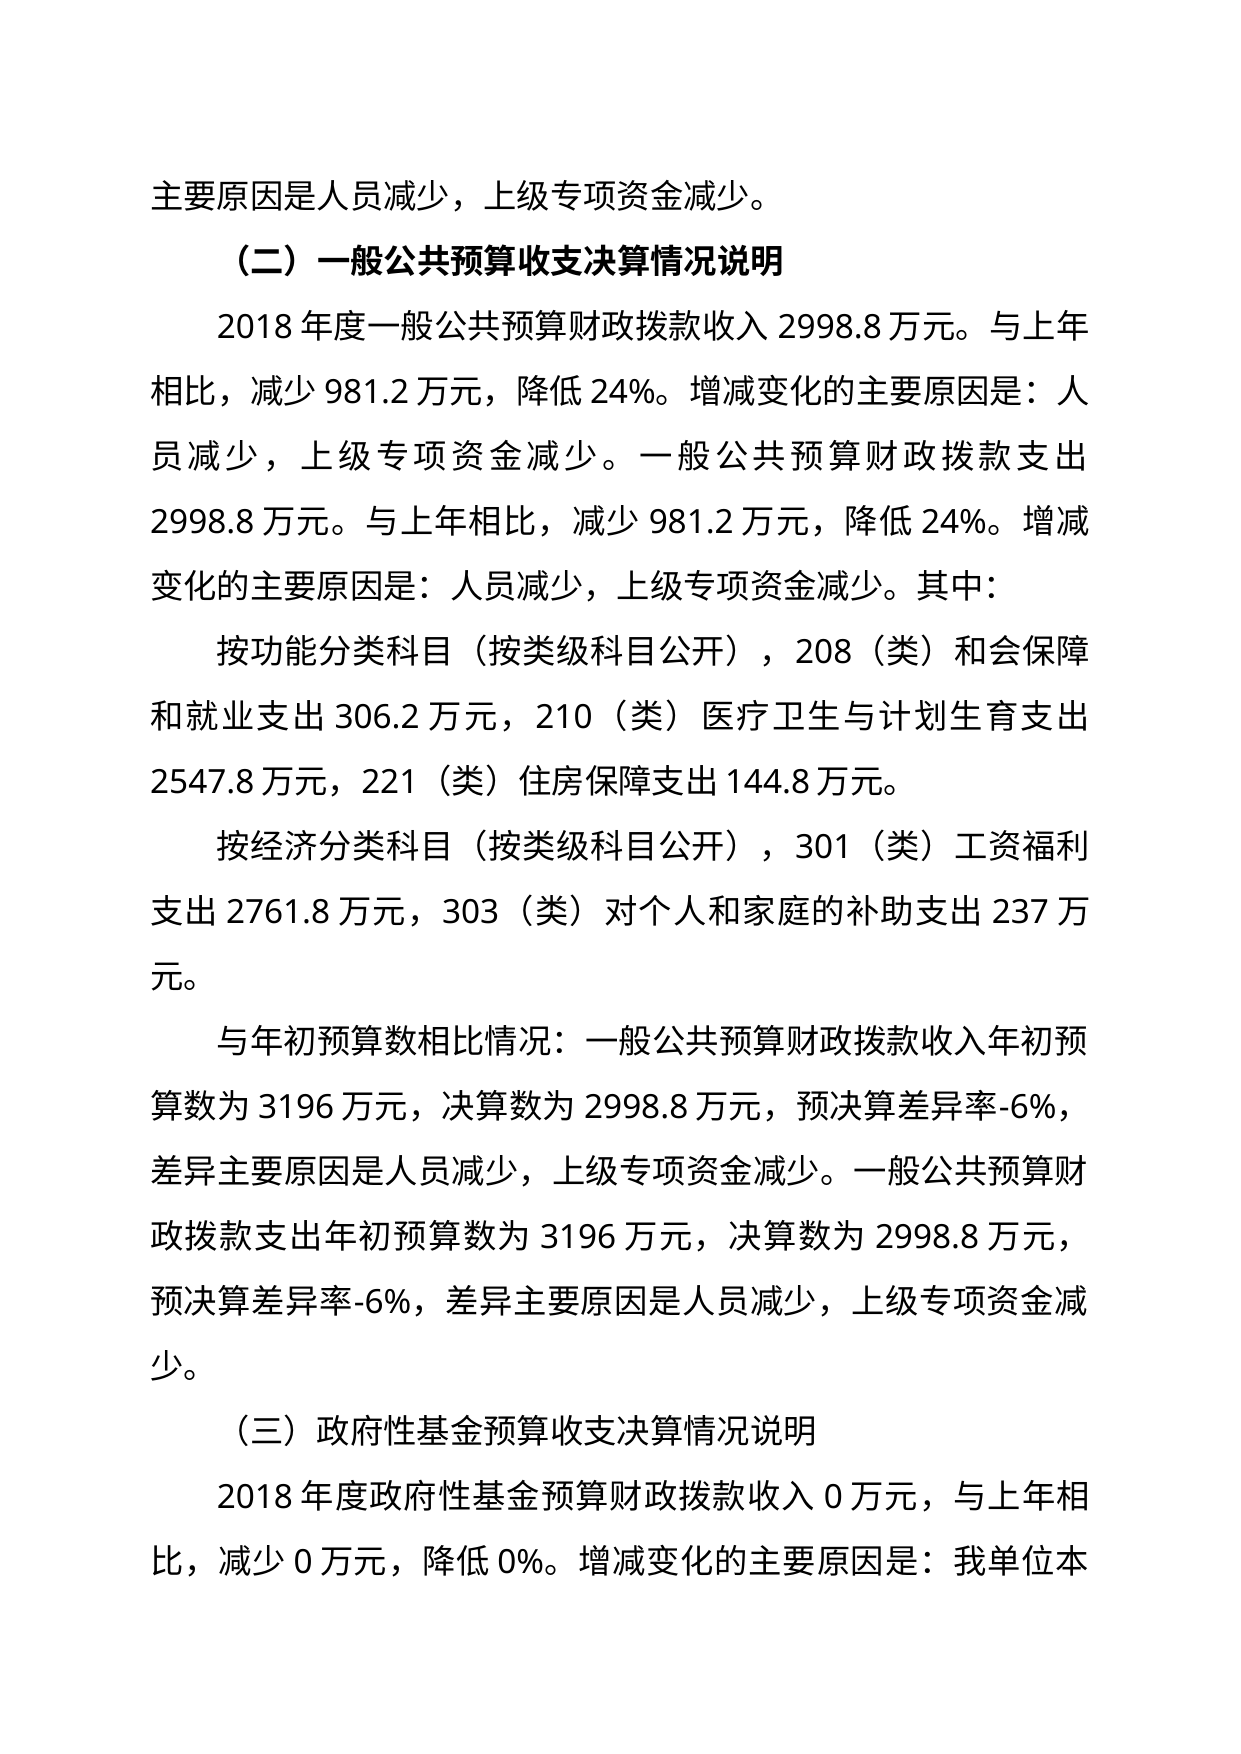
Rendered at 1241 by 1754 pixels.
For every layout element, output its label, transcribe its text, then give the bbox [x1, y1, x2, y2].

text 与年初预算数相比情况：一般公共预算财政拨款收入年初预算数为3196万元，决算数为2998.8万元，预决算差异率-6%，差异主要原因是人员减少，上级专项资金减少。一般公共预算财政拨款支出年初预算数为3196万元，决算数为2998.8万元，预决算差异率-6%，差异主要原因是人员减少，上级专项资金减少。 [150, 1007, 1090, 1397]
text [150, 162, 1090, 227]
text 2018年度一般公共预算财政拨款收入2998.8万元。与上年相比，减少981.2万元，降低24%。增减变化的主要原因是：人员减少，上级专项资金减少。一般公共预算财政拨款支出2998.8万元。与上年相比，减少981.2万元，降低24%。增减变化的主要原因是：人员减少，上级专项资金减少。其中： [150, 292, 1090, 617]
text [150, 1462, 1090, 1592]
text （三）政府性基金预算收支决算情况说明 [150, 1397, 1090, 1462]
text （二）一般公共预算收支决算情况说明 [150, 227, 1090, 292]
text 按经济分类科目（按类级科目公开），301（类）工资福利支出2761.8万元，303（类）对个人和家庭的补助支出237万元。 [150, 812, 1090, 1007]
text 按功能分类科目（按类级科目公开），208（类）和会保障和就业支出306.2万元，210（类）医疗卫生与计划生育支出2547.8万元，221（类）住房保障支出144.8万元。 [150, 617, 1090, 812]
